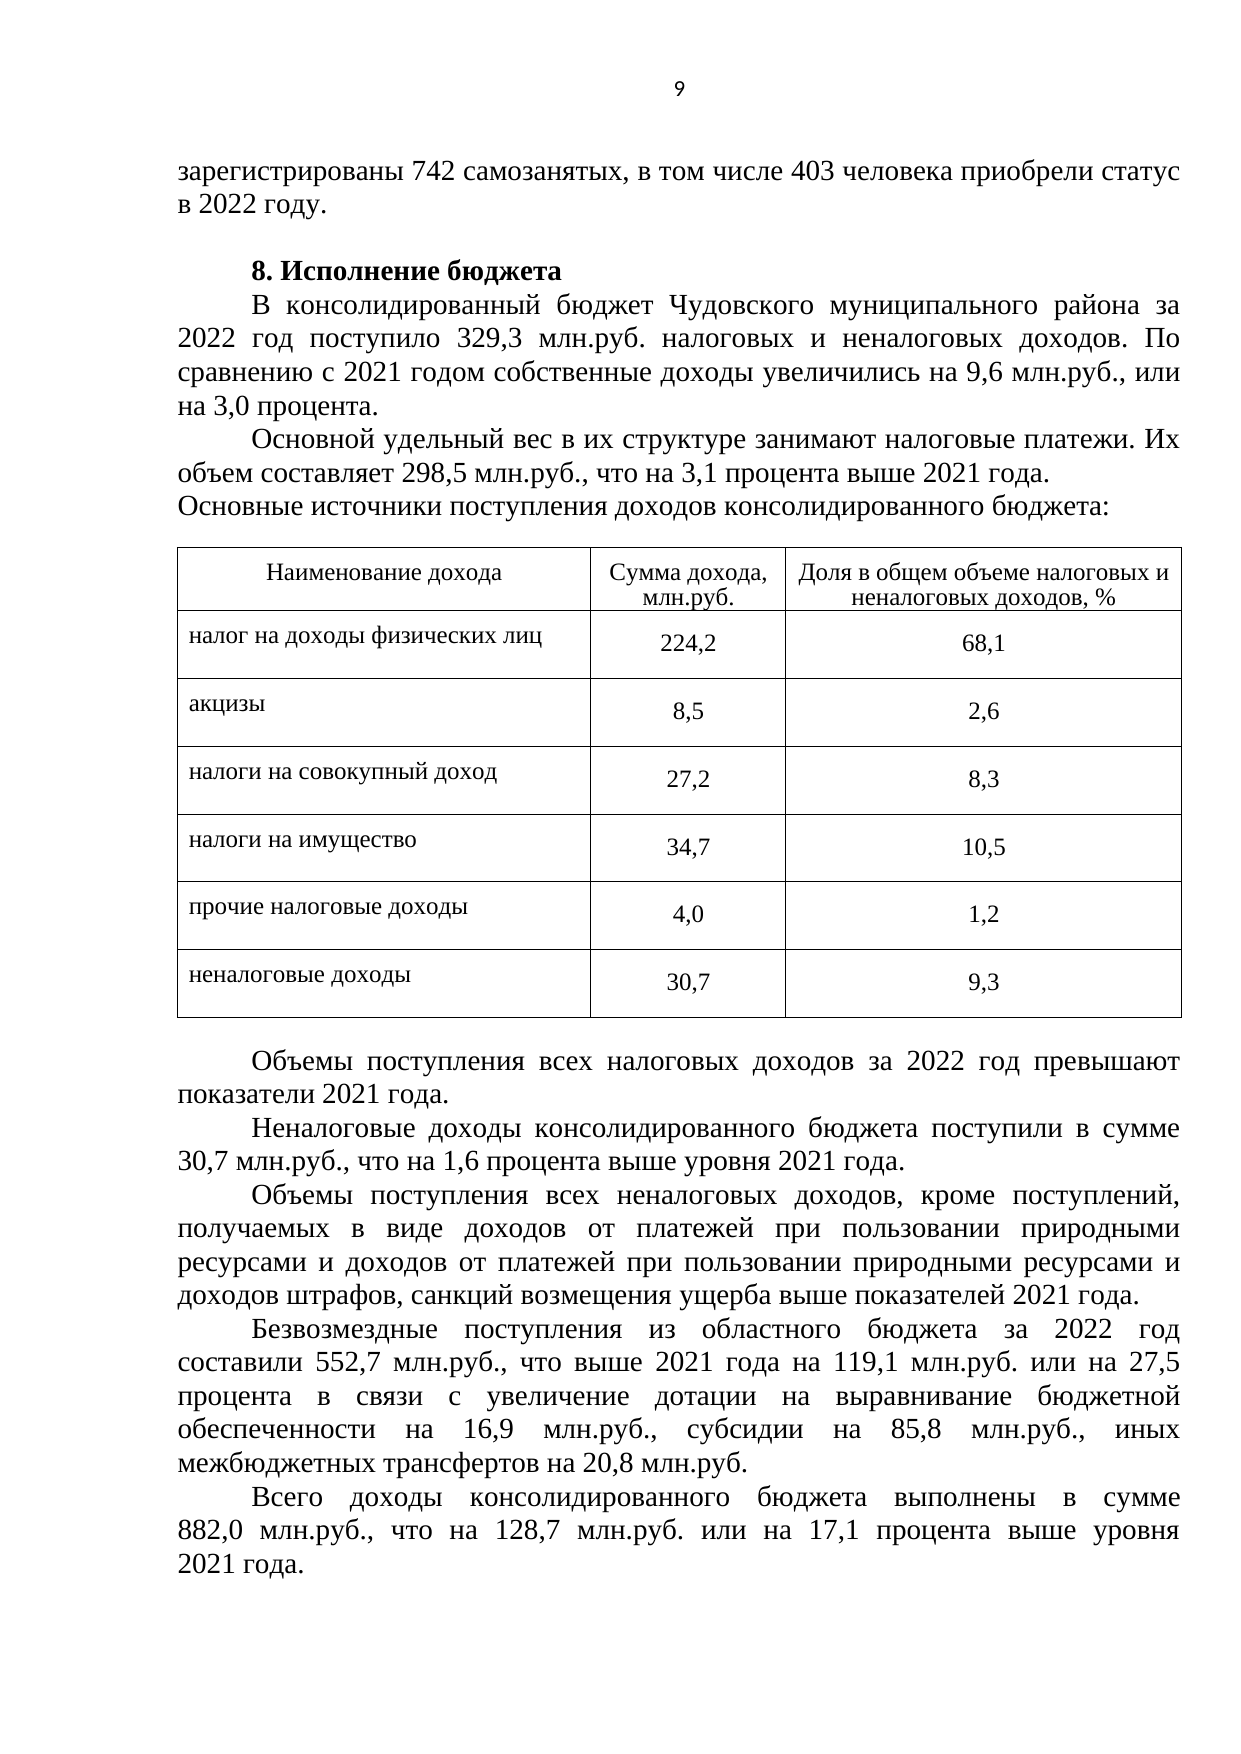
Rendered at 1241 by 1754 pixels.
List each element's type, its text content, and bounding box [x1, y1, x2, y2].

text В консолидированный бюджет Чудовского муниципального района за 2022 год поступило 329,3 млн.руб. налоговых и неналоговых доходов. По сравнению с 2021 годом собственные доходы увеличились на 9,6 млн.руб., или на 3,0 процента. [177, 287, 1181, 421]
text Объемы поступления всех неналоговых доходов, кроме поступлений, получаемых в виде доходов от платежей при пользовании природными ресурсами и доходов от платежей при пользовании природными ресурсами и доходов штрафов, санкций возмещения ущерба выше показателей 2021 года. [177, 1177, 1181, 1311]
table_cell 8,5 [591, 679, 785, 746]
table_header Наименование дохода [178, 548, 590, 610]
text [177, 153, 1181, 220]
text 8. Исполнение бюджета [177, 253, 1181, 287]
table_cell 9,3 [786, 950, 1181, 1017]
table_cell налоги на совокупный доход [178, 747, 590, 813]
table_cell налоги на имущество [178, 815, 590, 881]
table_cell прочие налоговые доходы [178, 882, 590, 949]
text Основные источники поступления доходов консолидированного бюджета: [177, 488, 1181, 522]
table_cell 224,2 [591, 611, 785, 678]
table_cell 8,3 [786, 747, 1181, 813]
table_cell 27,2 [591, 747, 785, 813]
text Неналоговые доходы консолидированного бюджета поступили в сумме 30,7 млн.руб., что на 1,6 процента выше уровня 2021 года. [177, 1110, 1181, 1177]
table_cell 1,2 [786, 882, 1181, 949]
table_cell 4,0 [591, 882, 785, 949]
table_cell 68,1 [786, 611, 1181, 678]
table_header Сумма дохода, млн.руб. [591, 548, 785, 610]
table_cell 10,5 [786, 815, 1181, 881]
table_cell неналоговые доходы [178, 950, 590, 1017]
table_cell акцизы [178, 679, 590, 746]
text Всего доходы консолидированного бюджета выполнены в сумме 882,0 млн.руб., что на 128,7 млн.руб. или на 17,1 процента выше уровня 2021 года. [177, 1479, 1181, 1579]
table_header Доля в общем объеме налоговых и неналоговых доходов, % [786, 548, 1181, 610]
table_cell 30,7 [591, 950, 785, 1017]
text Основной удельный вес в их структуре занимают налоговые платежи. Их объем составляет 298,5 млн.руб., что на 3,1 процента выше 2021 года. [177, 421, 1181, 488]
table_cell 34,7 [591, 815, 785, 881]
table_cell 2,6 [786, 679, 1181, 746]
table_cell налог на доходы физических лиц [178, 611, 590, 678]
text Безвозмездные поступления из областного бюджета за 2022 год составили 552,7 млн.руб., что выше 2021 года на 119,1 млн.руб. или на 27,5 процента в связи с увеличение дотации на выравнивание бюджетной обеспеченности на 16,9 млн.руб., субсидии на 85,8 млн.руб., иных межбюджетных трансфертов на 20,8 млн.руб. [177, 1311, 1181, 1479]
text Объемы поступления всех налоговых доходов за 2022 год превышают показатели 2021 года. [177, 1043, 1181, 1110]
